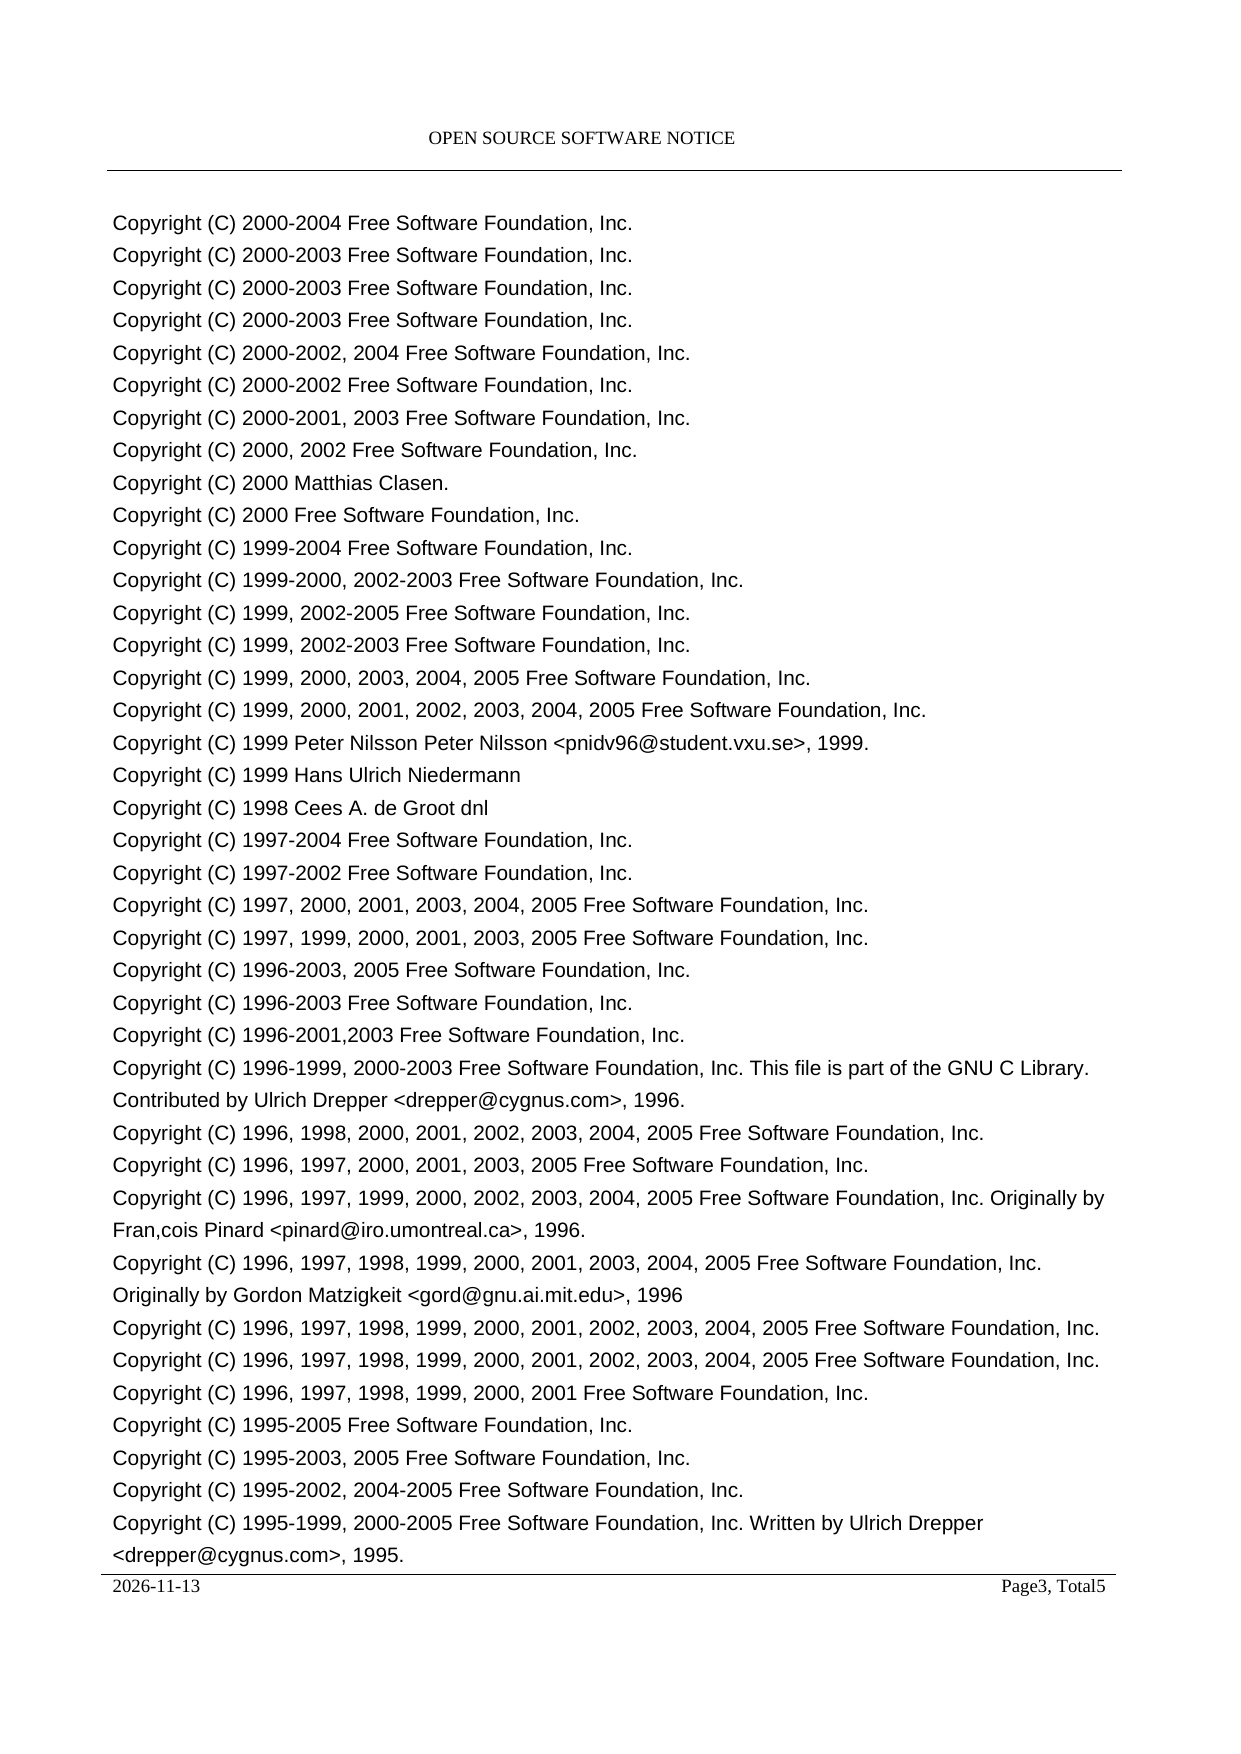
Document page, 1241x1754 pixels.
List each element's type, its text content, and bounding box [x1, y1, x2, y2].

text Copyright (C) 2000 Free Software Foundation, Inc. [112, 499, 1128, 531]
text Copyright (C) 1999 Hans Ulrich Niedermann [112, 759, 1128, 791]
text Copyright (C) 1999, 2002-2003 Free Software Foundation, Inc. [112, 629, 1128, 661]
text Copyright (C) 1995-1999, 2000-2005 Free Software Foundation, Inc. Written by Ulrich Drepper <drepper@cygnus.com>, 1995. [112, 1506, 1128, 1571]
text Copyright (C) 1996, 1997, 1998, 1999, 2000, 2001, 2002, 2003, 2004, 2005 Free Software Foundation, Inc. [112, 1311, 1128, 1344]
text Copyright (C) 1999-2000, 2002-2003 Free Software Foundation, Inc. [112, 564, 1128, 596]
text Copyright (C) 2000-2001, 2003 Free Software Foundation, Inc. [112, 401, 1128, 434]
text Copyright (C) 2000-2003 Free Software Foundation, Inc. [112, 239, 1128, 271]
text Copyright (C) 1995-2005 Free Software Foundation, Inc. [112, 1409, 1128, 1441]
text Copyright (C) 1995-2003, 2005 Free Software Foundation, Inc. [112, 1441, 1128, 1474]
text Copyright (C) 2000-2002 Free Software Foundation, Inc. [112, 369, 1128, 401]
text Copyright (C) 1997, 1999, 2000, 2001, 2003, 2005 Free Software Foundation, Inc. [112, 921, 1128, 954]
text Copyright (C) 2000-2003 Free Software Foundation, Inc. [112, 304, 1128, 336]
text Copyright (C) 1999, 2000, 2003, 2004, 2005 Free Software Foundation, Inc. [112, 661, 1128, 694]
text Copyright (C) 1999, 2000, 2001, 2002, 2003, 2004, 2005 Free Software Foundation, Inc. [112, 694, 1128, 726]
text Copyright (C) 1999, 2002-2005 Free Software Foundation, Inc. [112, 596, 1128, 629]
text Copyright (C) 1998 Cees A. de Groot dnl [112, 791, 1128, 824]
text Copyright (C) 1996, 1997, 1999, 2000, 2002, 2003, 2004, 2005 Free Software Foundation, Inc. Originally by Fran,cois Pinard <pinard@iro.umontreal.ca>, 1996. [112, 1181, 1128, 1246]
text Copyright (C) 1996, 1997, 2000, 2001, 2003, 2005 Free Software Foundation, Inc. [112, 1149, 1128, 1181]
text Copyright (C) 1996, 1997, 1998, 1999, 2000, 2001 Free Software Foundation, Inc. [112, 1376, 1128, 1409]
text Copyright (C) 1997-2002 Free Software Foundation, Inc. [112, 856, 1128, 889]
text Copyright (C) 1996-1999, 2000-2003 Free Software Foundation, Inc. This file is part of the GNU C Library. Contributed by Ulrich Drepper <drepper@cygnus.com>, 1996. [112, 1051, 1128, 1116]
text Copyright (C) 1996-2003, 2005 Free Software Foundation, Inc. [112, 954, 1128, 986]
text Copyright (C) 1999 Peter Nilsson Peter Nilsson <pnidv96@student.vxu.se>, 1999. [112, 726, 1128, 759]
text Copyright (C) 2000 Matthias Clasen. [112, 466, 1128, 499]
text Copyright (C) 1997-2004 Free Software Foundation, Inc. [112, 824, 1128, 856]
text Copyright (C) 1999-2004 Free Software Foundation, Inc. [112, 531, 1128, 564]
text Copyright (C) 2000-2003 Free Software Foundation, Inc. [112, 271, 1128, 304]
text Copyright (C) 1997, 2000, 2001, 2003, 2004, 2005 Free Software Foundation, Inc. [112, 889, 1128, 921]
text Copyright (C) 1996, 1997, 1998, 1999, 2000, 2001, 2002, 2003, 2004, 2005 Free Software Foundation, Inc. [112, 1344, 1128, 1376]
text Copyright (C) 2000-2004 Free Software Foundation, Inc. [112, 206, 1128, 239]
text Copyright (C) 1996, 1997, 1998, 1999, 2000, 2001, 2003, 2004, 2005 Free Software Foundation, Inc. Originally by Gordon Matzigkeit <gord@gnu.ai.mit.edu>, 1996 [112, 1246, 1128, 1311]
text Copyright (C) 1996-2001,2003 Free Software Foundation, Inc. [112, 1019, 1128, 1051]
text Copyright (C) 1995-2002, 2004-2005 Free Software Foundation, Inc. [112, 1474, 1128, 1506]
text Copyright (C) 1996-2003 Free Software Foundation, Inc. [112, 986, 1128, 1019]
text Copyright (C) 2000, 2002 Free Software Foundation, Inc. [112, 434, 1128, 466]
text Copyright (C) 2000-2002, 2004 Free Software Foundation, Inc. [112, 336, 1128, 369]
text Copyright (C) 1996, 1998, 2000, 2001, 2002, 2003, 2004, 2005 Free Software Foundation, Inc. [112, 1116, 1128, 1149]
